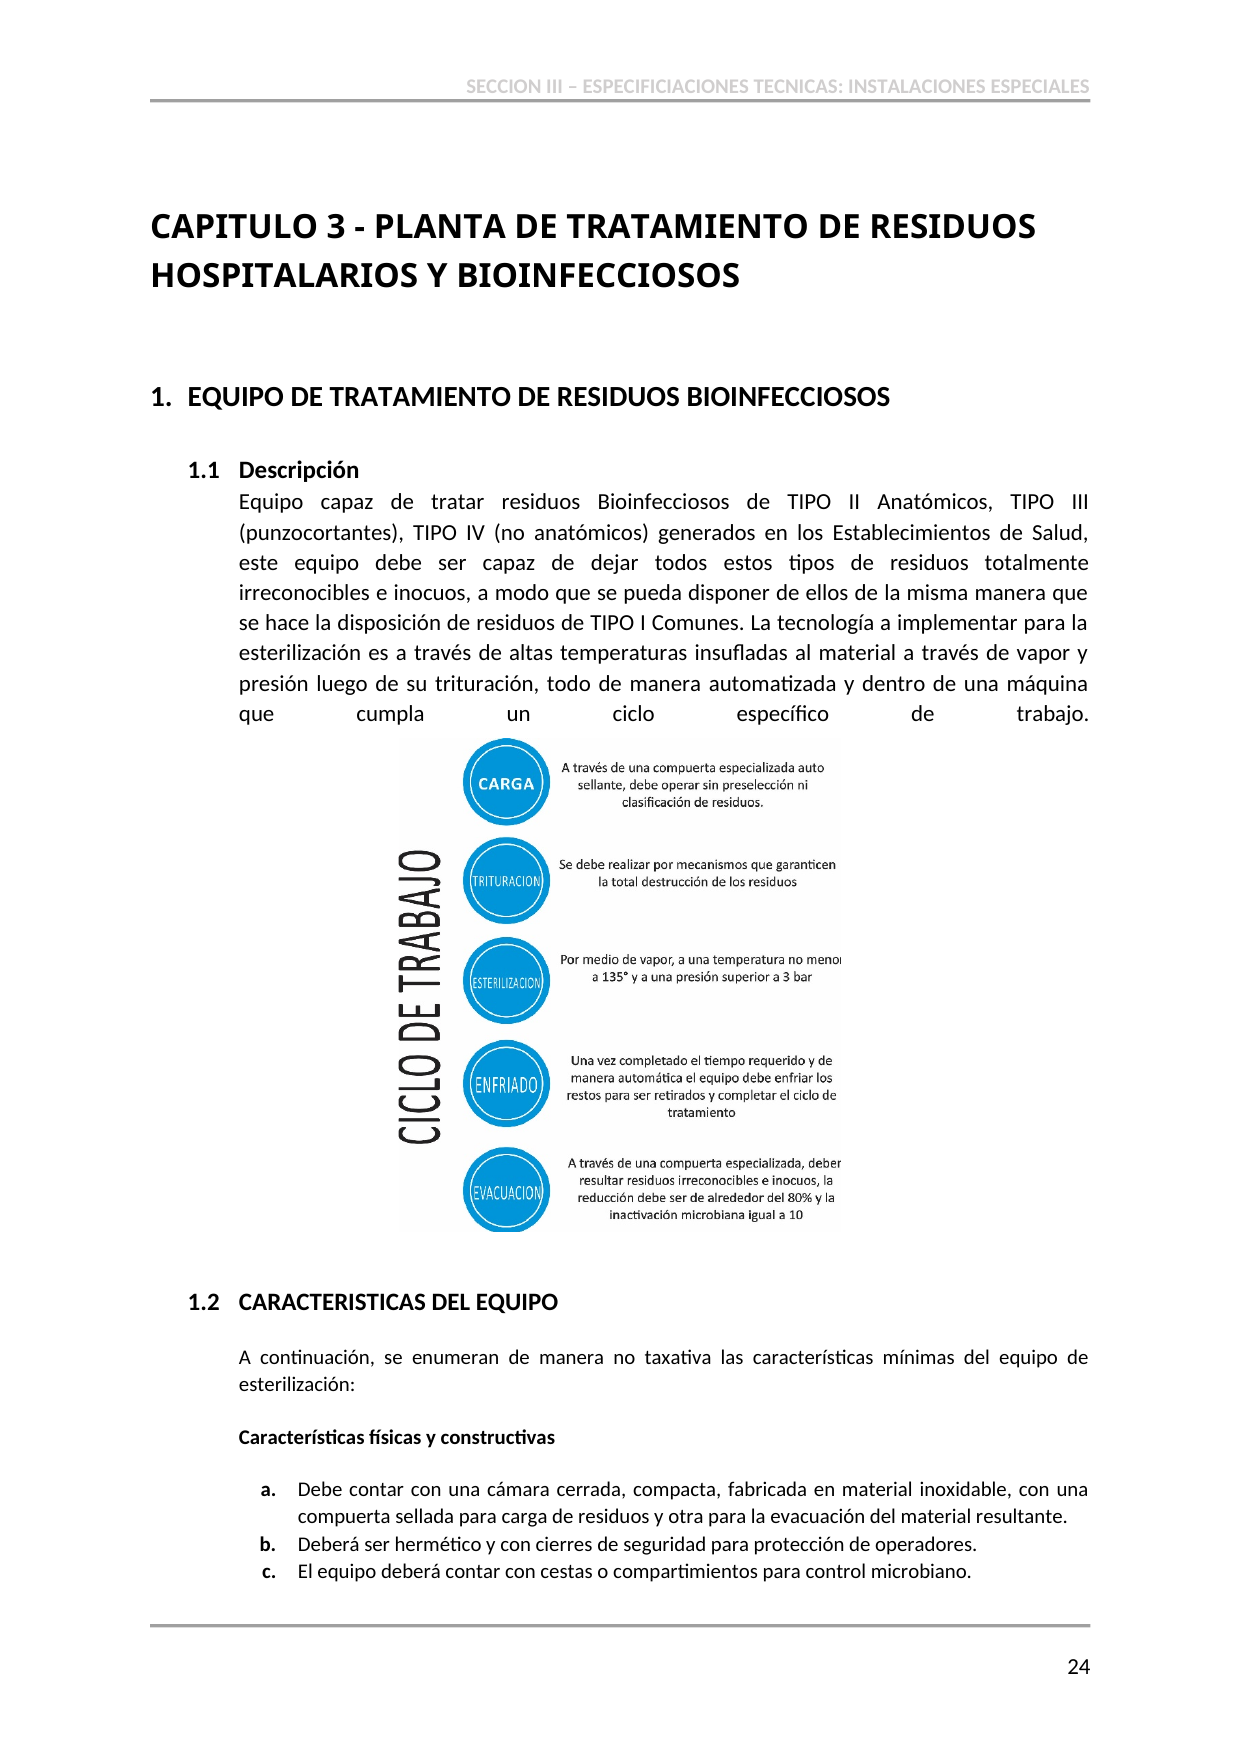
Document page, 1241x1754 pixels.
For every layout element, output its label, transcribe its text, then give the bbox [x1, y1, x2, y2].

subtitle CAPITULO 3 - PLANTA DE TRATAMIENTO DE RESIDUOS HOSPITALARIOS Y BIOINFECCIOSOS [150, 202, 1090, 297]
list Descripción [187, 454, 1090, 485]
picture [524, 778, 533, 789]
list EQUIPO DE TRATAMIENTO DE RESIDUOS BIOINFECCIOSOS [150, 378, 1090, 413]
picture [512, 778, 521, 789]
list El equipo deberá contar con cestas o compartimientos para control microbiano. [276, 1558, 1090, 1584]
list Debe contar con una cámara cerrada, compacta, fabricada en material inoxidable, con una compuerta sellada para carga de residuos y otra para la evacuación del material resultante. [276, 1476, 1090, 1529]
picture [479, 778, 487, 789]
picture [488, 1187, 495, 1196]
picture [532, 1184, 543, 1203]
picture [502, 778, 509, 789]
list CARACTERISTICAS DEL EQUIPO [187, 1286, 1090, 1317]
picture [397, 738, 841, 1229]
list Equipo capaz de tratar residuos Bioinfecciosos de TIPO II Anatómicos, TIPO III (punzocortantes), TIPO IV (no anatómicos) generados en los Establecimientos de Salud, este equipo debe ser capaz de dejar todos estos tipos de residuos totalmente irreconocibles e inocuos, a modo que se pueda disponer de ellos de la misma manera que se hace la disposición de residuos de TIPO I Comunes. La tecnología a implementar para la esterilización es a través de altas temperaturas insufladas al material a través de vapor y presión luego de su trituración, todo de manera automatizada y dentro de una máquina que cumpla un ciclo específico de trabajo. [239, 487, 1090, 757]
text Características físicas y constructivas [239, 1424, 1090, 1449]
picture [489, 779, 498, 789]
list Deberá ser hermético y con cierres de seguridad para protección de operadores. [276, 1531, 1090, 1556]
text A continuación, se enumeran de manera no taxativa las características mínimas del equipo de esterilización: [239, 1344, 1090, 1397]
